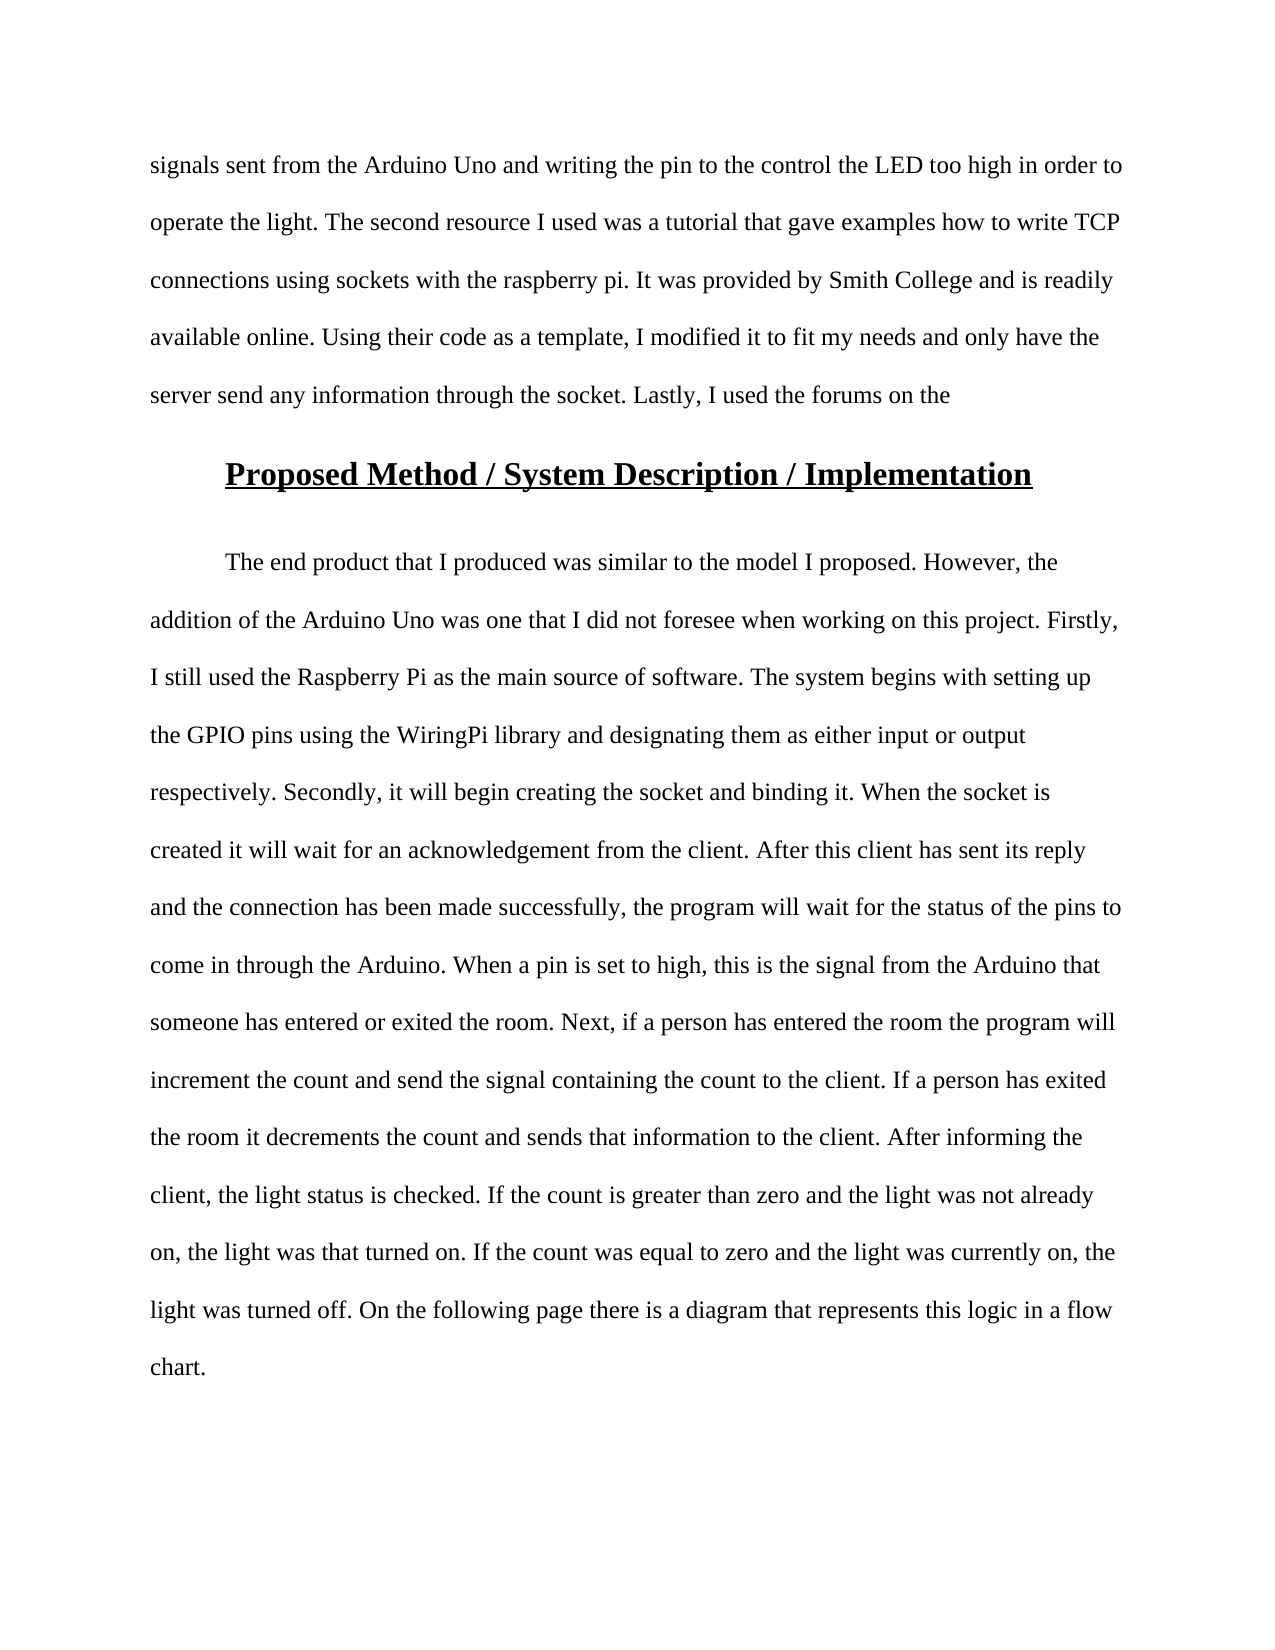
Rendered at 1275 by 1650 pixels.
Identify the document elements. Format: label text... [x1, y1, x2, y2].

text Proposed Method / System Description / Implementation [150, 454, 1125, 492]
text The end product that I produced was similar to the model I proposed. However, the addition of the Arduino Uno was one that I did not foresee when working on this project. Firstly, I still used the Raspberry Pi as the main source of software. The system begins with setting up the GPIO pins using the WiringPi library and designating them as either input or output respectively. Secondly, it will begin creating the socket and binding it. When the socket is created it will wait for an acknowledgement from the client. After this client has sent its reply and the connection has been made successfully, the program will wait for the status of the pins to come in through the Arduino. When a pin is set to high, this is the signal from the Arduino that someone has entered or exited the room. Next, if a person has entered the room the program will increment the count and send the signal containing the count to the client. If a person has exited the room it decrements the count and sends that information to the client. After informing the client, the light status is checked. If the count is greater than zero and the light was not already on, the light was that turned on. If the count was equal to zero and the light was currently on, the light was turned off. On the following page there is a diagram that represents this logic in a flow chart. [150, 547, 1125, 1381]
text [150, 150, 1125, 409]
